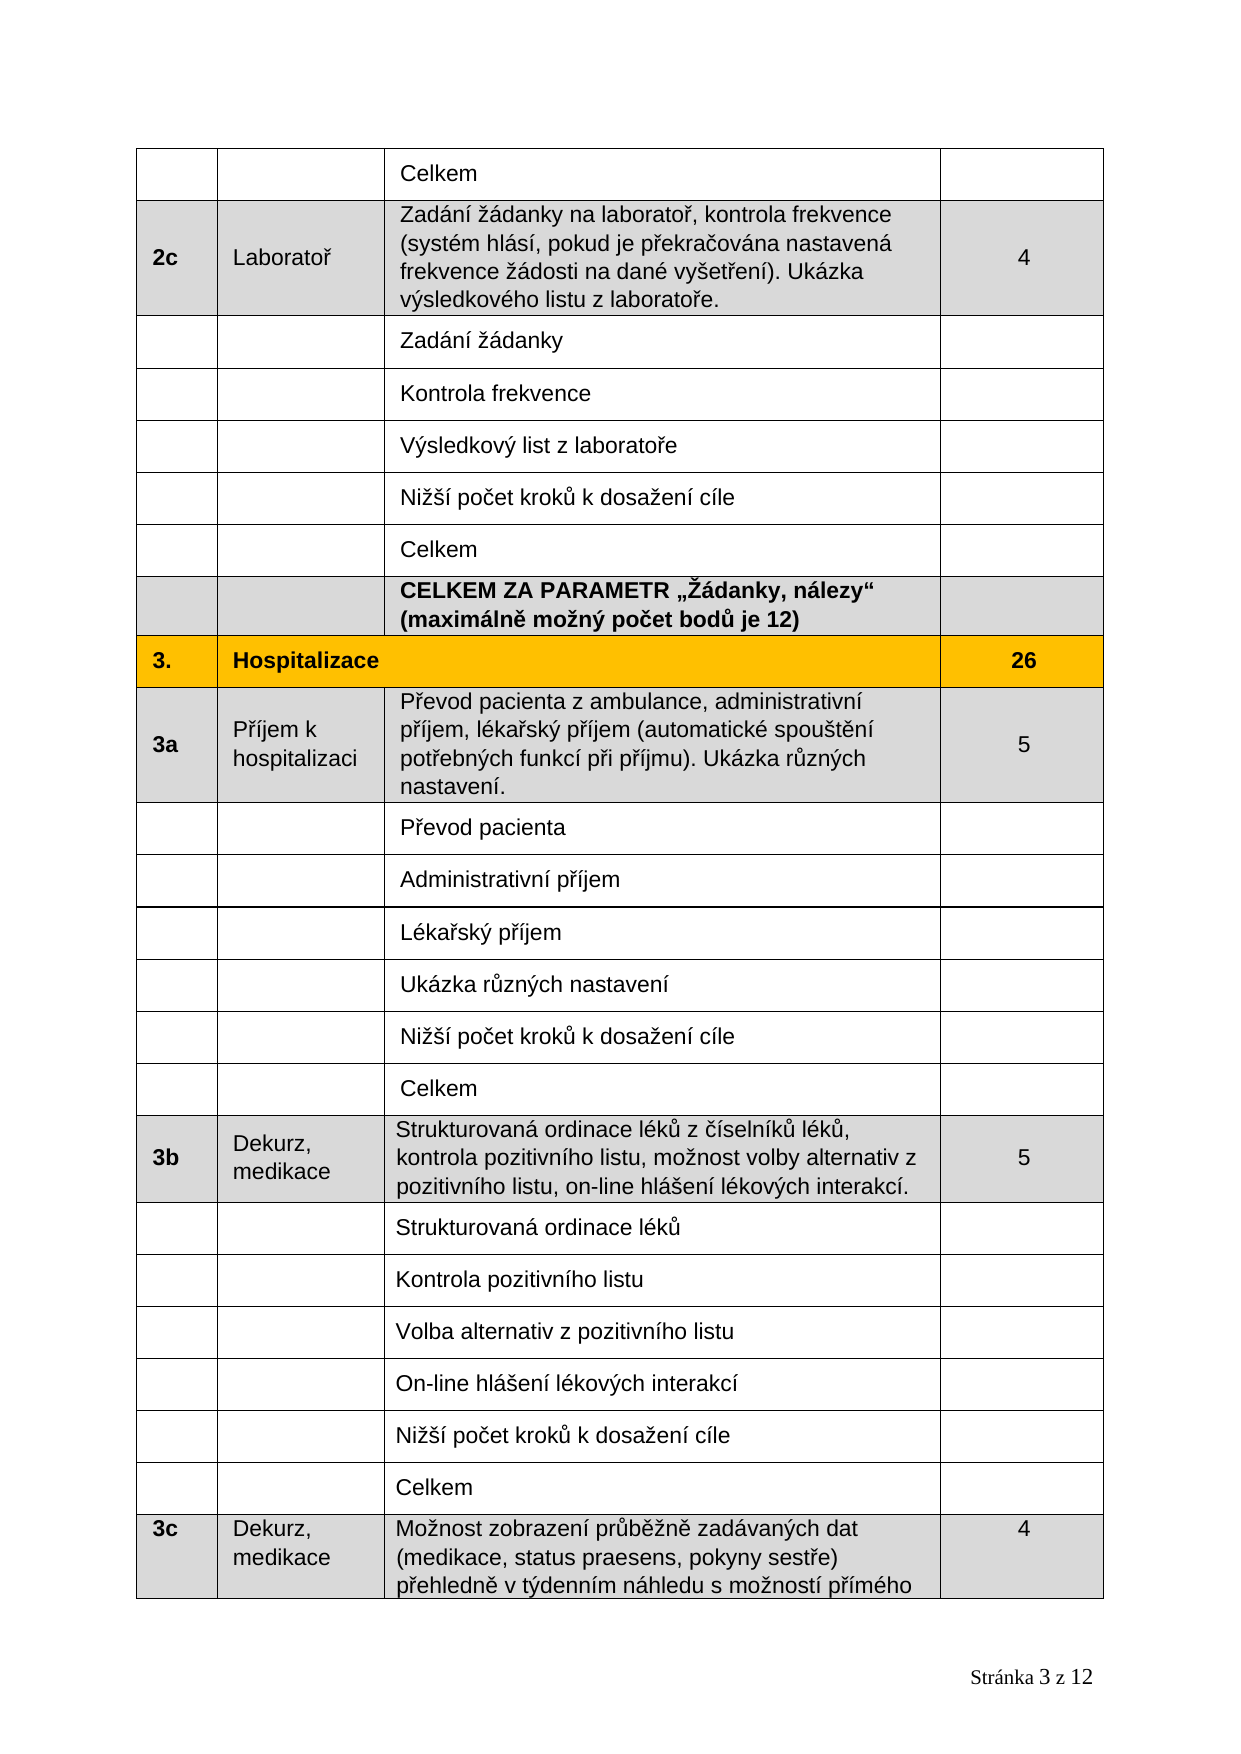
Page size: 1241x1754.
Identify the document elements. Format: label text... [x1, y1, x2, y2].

table_cell [218, 1255, 384, 1306]
table_cell [941, 960, 1103, 1011]
table_cell 3. [137, 636, 217, 687]
table_cell [941, 369, 1103, 419]
table_cell [137, 1255, 217, 1306]
table_cell Laboratoř [218, 201, 384, 315]
table_cell [218, 855, 384, 906]
table_cell [218, 149, 384, 200]
table_cell Dekurz, medikace [218, 1116, 384, 1202]
table_cell Volba alternativ z pozitivního listu [385, 1307, 940, 1358]
table_cell [941, 1255, 1103, 1306]
table_cell [137, 316, 217, 367]
table_cell Nižší počet kroků k dosažení cíle [385, 1012, 940, 1063]
table_cell Dekurz, medikace [218, 1515, 384, 1598]
table_cell Nižší počet kroků k dosažení cíle [385, 1411, 940, 1462]
table_cell Celkem [385, 1064, 940, 1115]
table_cell [941, 577, 1103, 635]
table_cell [137, 421, 217, 472]
table_cell [941, 1359, 1103, 1410]
table_cell [218, 369, 384, 419]
table_cell Strukturovaná ordinace léků [385, 1203, 940, 1254]
table_cell [941, 1307, 1103, 1358]
table_cell [137, 960, 217, 1011]
table_cell Administrativní příjem [385, 855, 940, 906]
table_cell [218, 1359, 384, 1410]
table_cell [218, 1307, 384, 1358]
table_cell 4 [941, 201, 1103, 315]
table_cell [941, 149, 1103, 200]
table_cell [218, 908, 384, 958]
table_cell 3a [137, 688, 217, 802]
table_cell Celkem [385, 149, 940, 200]
table_cell 5 [941, 1116, 1103, 1202]
table_cell [941, 1064, 1103, 1115]
table_cell Nižší počet kroků k dosažení cíle [385, 473, 940, 524]
table_cell Kontrola frekvence [385, 369, 940, 419]
table_cell [218, 1012, 384, 1063]
table_cell Celkem [385, 1463, 940, 1514]
table_cell [218, 960, 384, 1011]
table_cell Hospitalizace [218, 636, 940, 687]
table_cell [941, 803, 1103, 854]
table_cell [218, 803, 384, 854]
table_cell Lékařský příjem [385, 908, 940, 958]
table_cell [137, 1012, 217, 1063]
table_cell [941, 525, 1103, 576]
table_cell [941, 1411, 1103, 1462]
table_cell 5 [941, 688, 1103, 802]
table_cell 3c [137, 1515, 217, 1598]
table_cell [218, 1411, 384, 1462]
table_cell [137, 1064, 217, 1115]
table_cell [137, 1359, 217, 1410]
table_cell [941, 1012, 1103, 1063]
table_cell Převod pacienta [385, 803, 940, 854]
table_cell Ukázka různých nastavení [385, 960, 940, 1011]
table_cell 3b [137, 1116, 217, 1202]
table_cell 4 [941, 1515, 1103, 1598]
table_cell Celkem [385, 525, 940, 576]
table_cell Příjem k hospitalizaci [218, 688, 384, 802]
table_cell [218, 473, 384, 524]
table_cell [941, 1463, 1103, 1514]
table_cell [941, 855, 1103, 906]
table_cell [137, 1203, 217, 1254]
table_cell Zadání žádanky na laboratoř, kontrola frekvence (systém hlásí, pokud je překračována nastavená frekvence žádosti na dané vyšetření). Ukázka výsledkového listu z laboratoře. [385, 201, 940, 315]
table_cell [941, 316, 1103, 367]
table_cell Výsledkový list z laboratoře [385, 421, 940, 472]
table_cell Kontrola pozitivního listu [385, 1255, 940, 1306]
table_cell [137, 577, 217, 635]
table_cell [137, 369, 217, 419]
table_cell [941, 421, 1103, 472]
table_cell [137, 1307, 217, 1358]
table_cell [218, 1463, 384, 1514]
table_cell [137, 525, 217, 576]
table_cell On-line hlášení lékových interakcí [385, 1359, 940, 1410]
table_cell Strukturovaná ordinace léků z číselníků léků, kontrola pozitivního listu, možnost volby alternativ z pozitivního listu, on-line hlášení lékových interakcí. [385, 1116, 940, 1202]
table_cell [218, 316, 384, 367]
table_cell [218, 577, 384, 635]
table_cell [137, 473, 217, 524]
table_cell 26 [941, 636, 1103, 687]
table_cell Převod pacienta z ambulance, administrativní příjem, lékařský příjem (automatické spouštění potřebných funkcí při příjmu). Ukázka různých nastavení. [385, 688, 940, 802]
table_cell [941, 908, 1103, 958]
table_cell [385, 1515, 940, 1598]
table_cell [218, 1203, 384, 1254]
table_cell [137, 908, 217, 958]
table_cell [137, 1411, 217, 1462]
table_cell [137, 1463, 217, 1514]
table_cell 2c [137, 201, 217, 315]
table_cell CELKEM ZA PARAMETR „Žádanky, nálezy“ (maximálně možný počet bodů je 12) [385, 577, 940, 635]
table_cell [137, 855, 217, 906]
table_cell Zadání žádanky [385, 316, 940, 367]
table_cell [218, 421, 384, 472]
table_cell [137, 803, 217, 854]
table_cell [941, 473, 1103, 524]
table_cell [137, 149, 217, 200]
table_cell [941, 1203, 1103, 1254]
table_cell [218, 1064, 384, 1115]
table_cell [218, 525, 384, 576]
